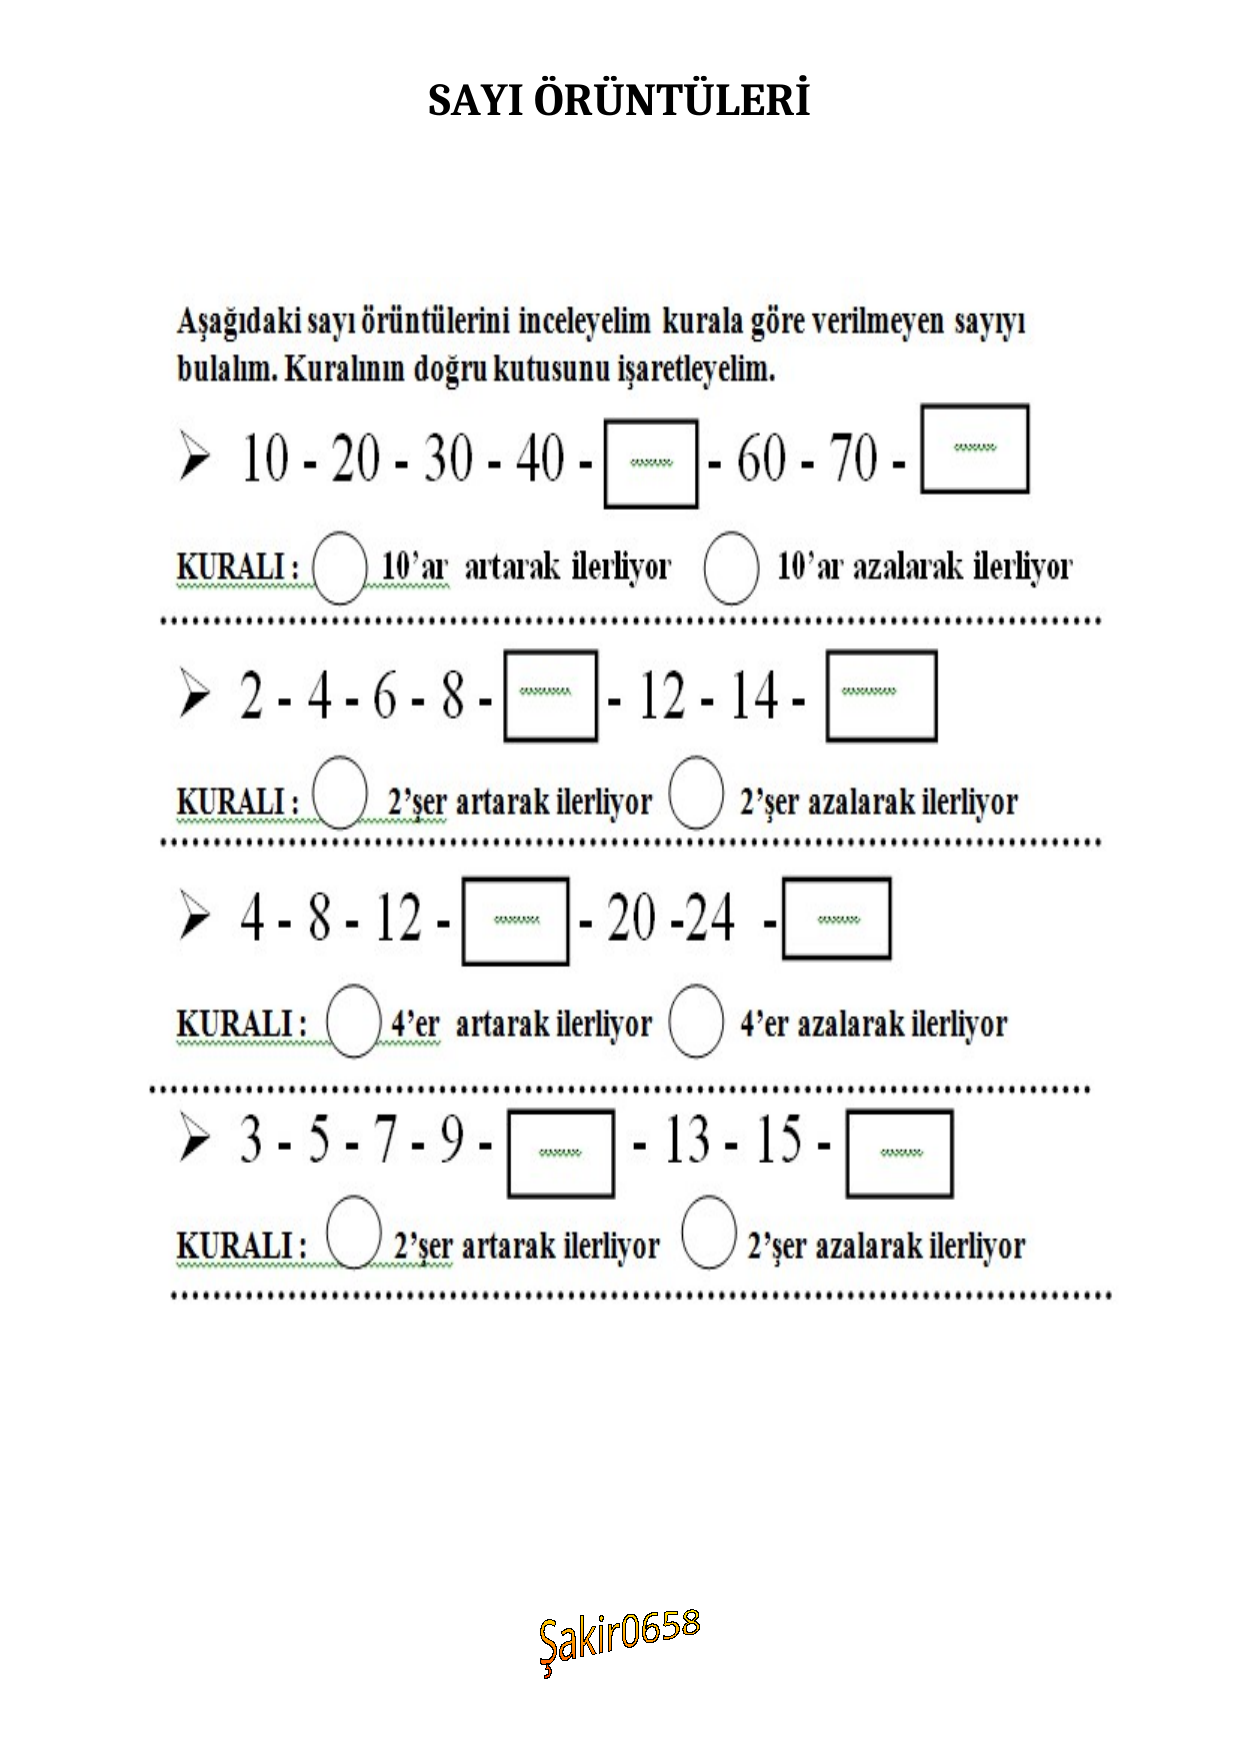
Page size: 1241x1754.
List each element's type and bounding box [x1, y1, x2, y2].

picture [147, 277, 1139, 1311]
